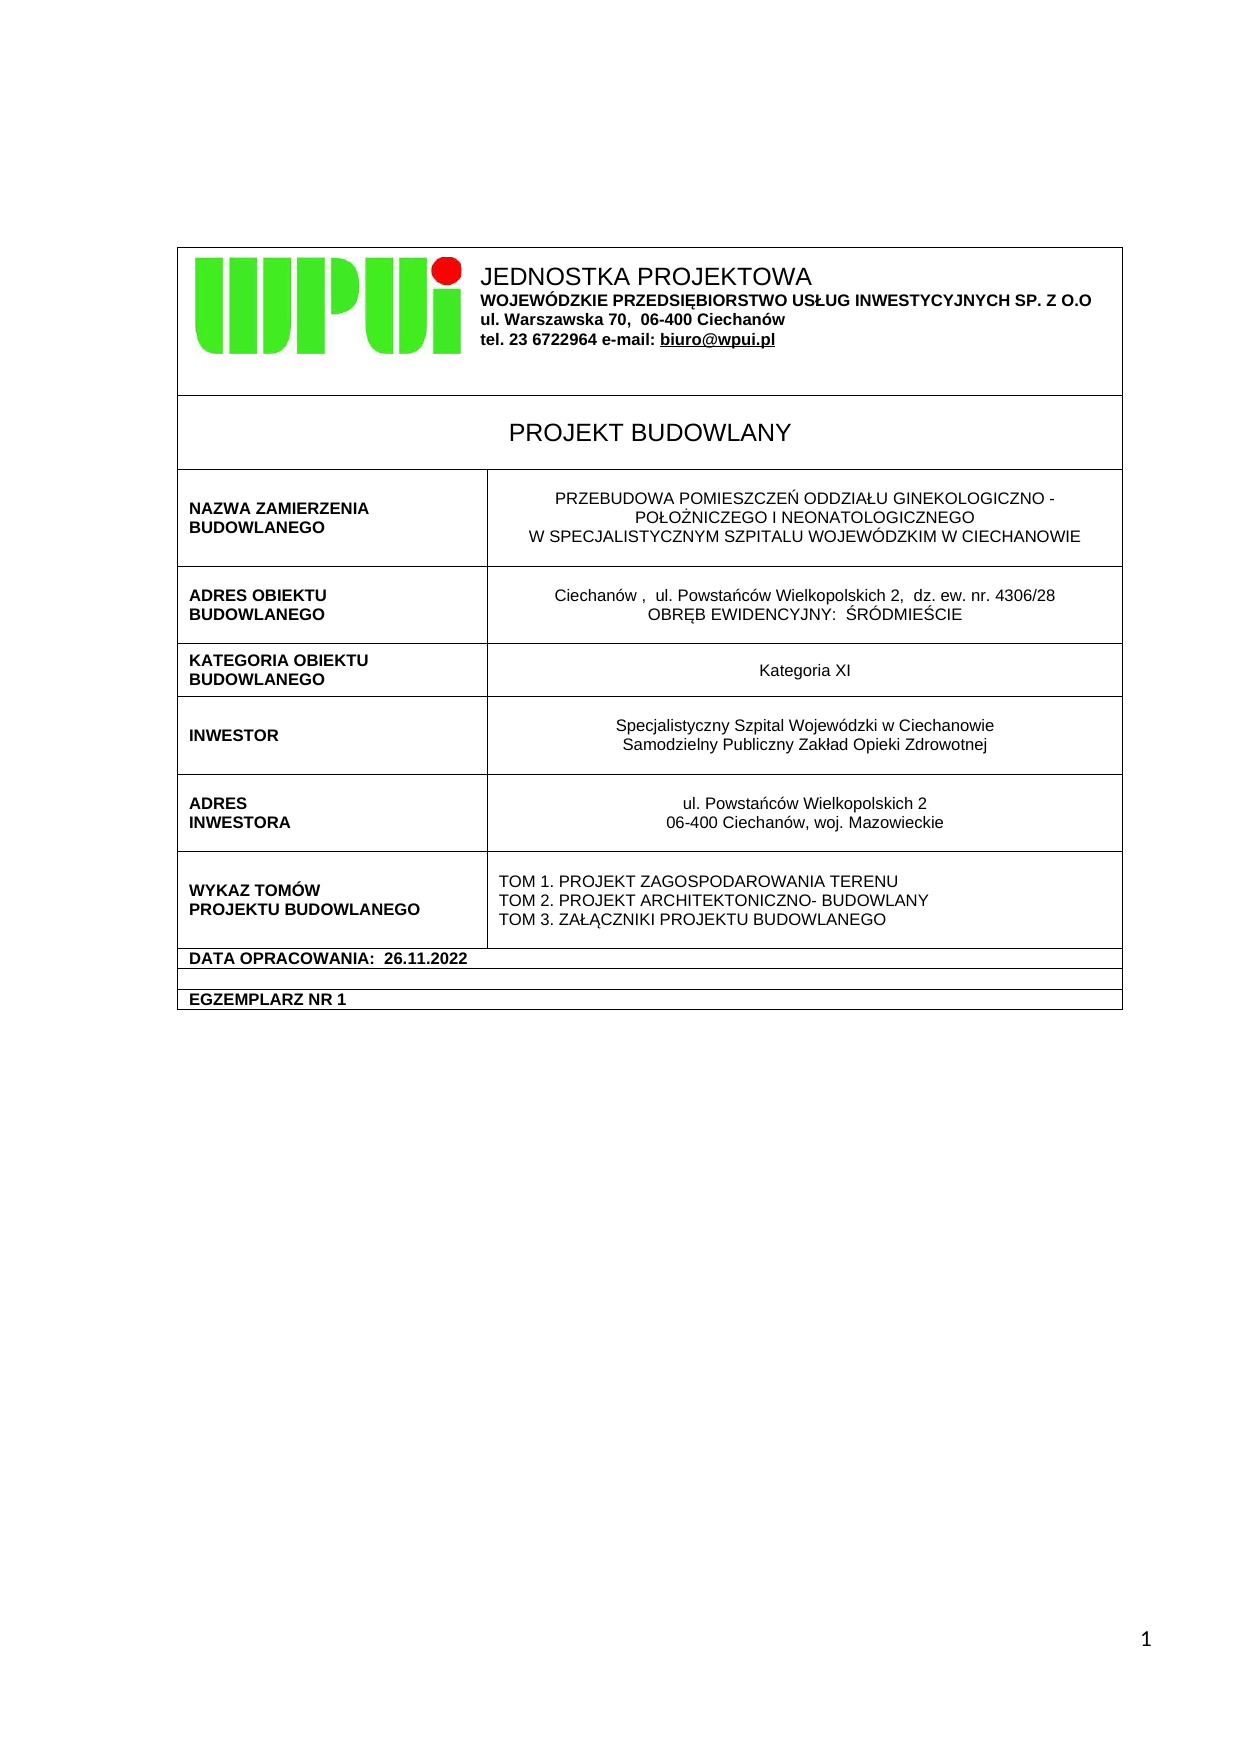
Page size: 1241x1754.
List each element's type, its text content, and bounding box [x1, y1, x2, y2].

table_cell KATEGORIA OBIEKTU BUDOWLANEGO [178, 644, 487, 696]
table_cell WYKAZ TOMÓW PROJEKTU BUDOWLANEGO [178, 852, 487, 948]
picture [195, 257, 462, 354]
table_cell ADRES INWESTORA [178, 775, 487, 851]
table_cell ADRES OBIEKTU BUDOWLANEGO [178, 567, 487, 643]
table_cell Ciechanów , ul. Powstańców Wielkopolskich 2, dz. ew. nr. 4306/28 OBRĘB EWIDENCYJNY: ŚRÓDMIEŚCIE [488, 567, 1122, 643]
table_cell PROJEKT BUDOWLANY [178, 396, 1122, 469]
table_cell INWESTOR [178, 697, 487, 773]
table_header JEDNOSTKA PROJEKTOWA WOJEWÓDZKIE PRZEDSIĘBIORSTWO USŁUG INWESTYCYJNYCH SP. Z O.O ul. Warszawska 70, 06-400 Ciechanów tel. 23 6722964 e-mail: biuro@wpui.pl [178, 248, 1122, 394]
table_cell EGZEMPLARZ NR 1 [178, 990, 1122, 1009]
table_cell Kategoria XI [488, 644, 1122, 696]
table_cell NAZWA ZAMIERZENIA BUDOWLANEGO [178, 470, 487, 566]
table_cell [178, 969, 1122, 988]
table_cell ul. Powstańców Wielkopolskich 2 06-400 Ciechanów, woj. Mazowieckie [488, 775, 1122, 851]
table_cell Specjalistyczny Szpital Wojewódzki w Ciechanowie Samodzielny Publiczny Zakład Opieki Zdrowotnej [488, 697, 1122, 773]
table_cell TOM 1. PROJEKT ZAGOSPODAROWANIA TERENU TOM 2. PROJEKT ARCHITEKTONICZNO- BUDOWLANY TOM 3. ZAŁĄCZNIKI PROJEKTU BUDOWLANEGO [488, 852, 1122, 948]
table_cell PRZEBUDOWA POMIESZCZEŃ ODDZIAŁU GINEKOLOGICZNO -POŁOŻNICZEGO I NEONATOLOGICZNEGO W SPECJALISTYCZNYM SZPITALU WOJEWÓDZKIM W CIECHANOWIE [488, 470, 1122, 566]
table_cell DATA OPRACOWANIA: 26.11.2022 [178, 949, 1122, 968]
